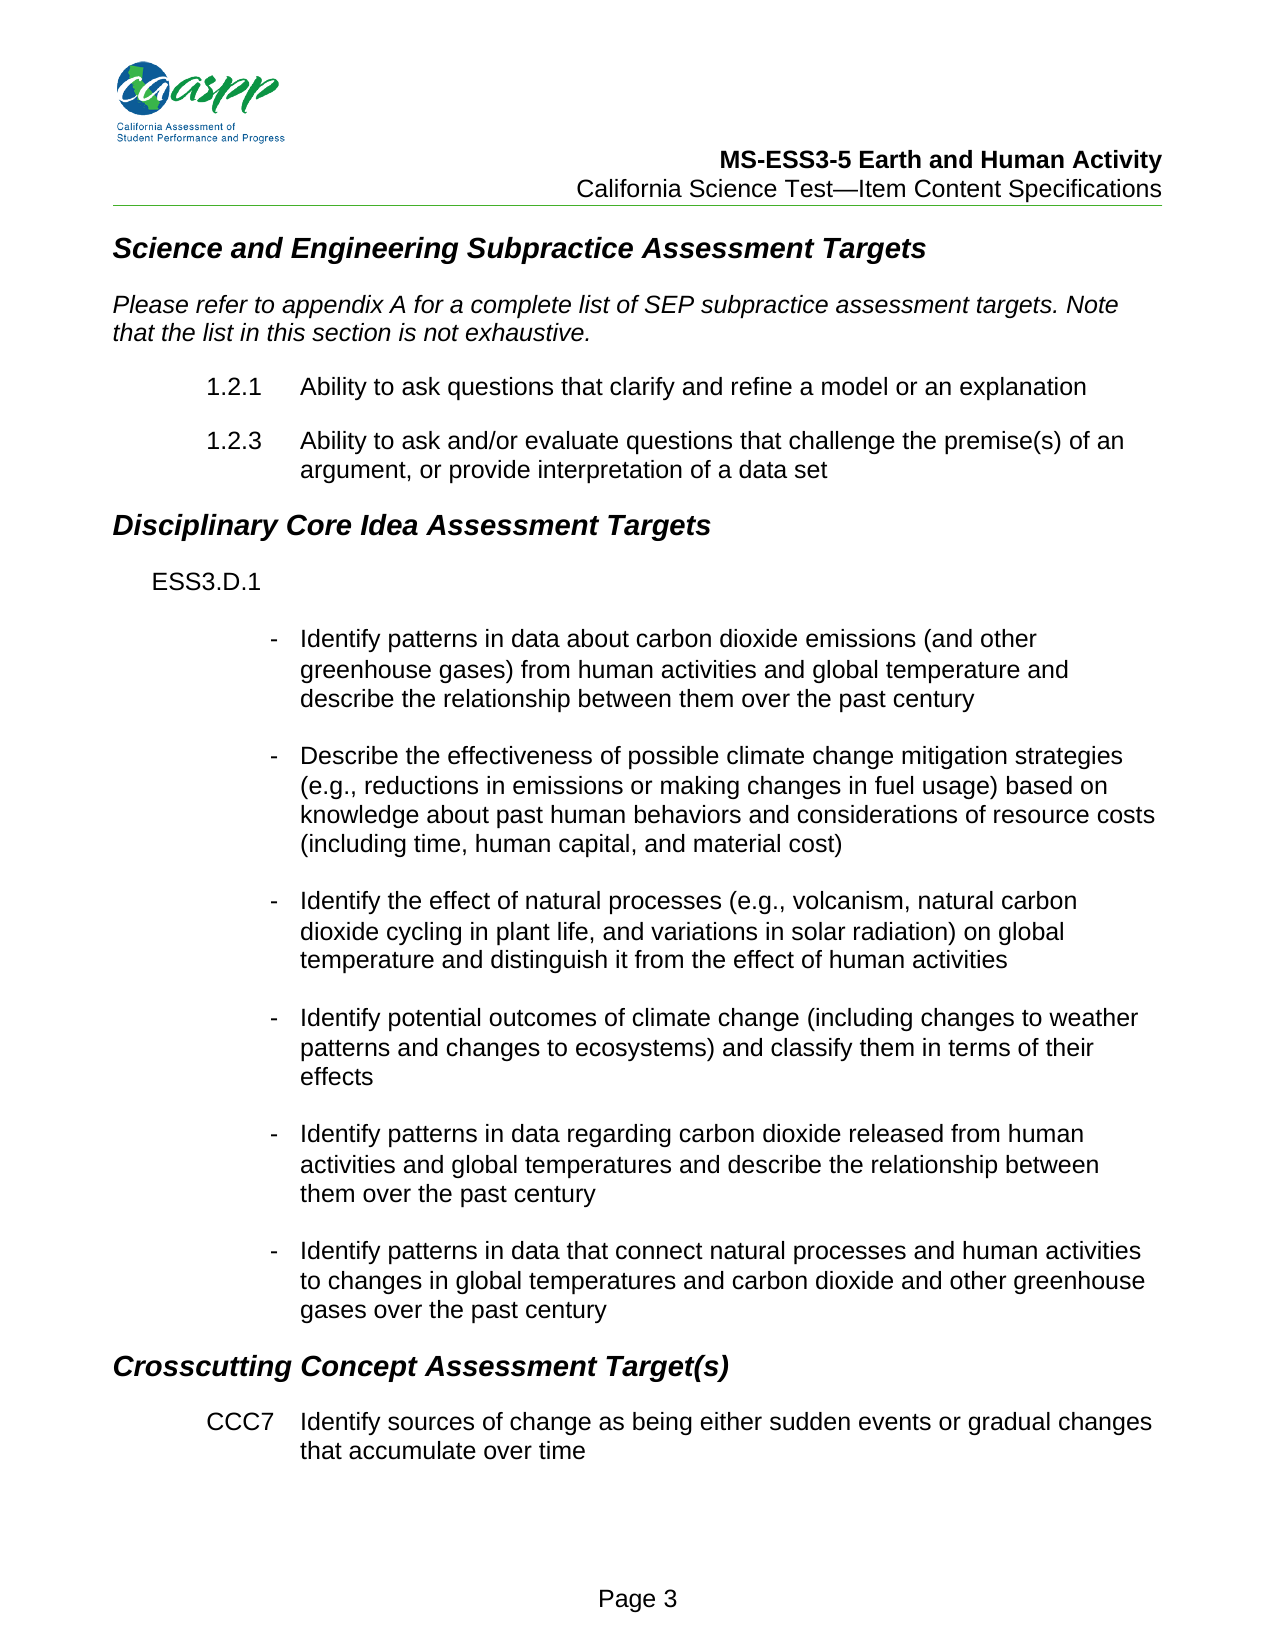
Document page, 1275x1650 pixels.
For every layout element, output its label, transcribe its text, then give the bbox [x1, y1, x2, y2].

subtitle Crosscutting Concept Assessment Target(s) [112, 1349, 1162, 1382]
subtitle Science and Engineering Subpractice Assessment Targets [112, 231, 1162, 265]
text 1.2.1 Ability to ask questions that clarify and refine a model or an explanation [206, 372, 1162, 401]
text Identify patterns in data about carbon dioxide emissions (and other greenhouse gases) from human activities and global temperature and describe the relationship between them over the past century [270, 621, 1162, 712]
text Identify potential outcomes of climate change (including changes to weather patterns and changes to ecosystems) and classify them in terms of their effects [270, 999, 1162, 1091]
picture [112, 60, 287, 146]
text Identify patterns in data that connect natural processes and human activities to changes in global temperatures and carbon dioxide and other greenhouse gases over the past century [270, 1232, 1162, 1324]
subtitle ESS3.D.1 [151, 567, 1162, 596]
text 1.2.3 Ability to ask and/or evaluate questions that challenge the premise(s) of an argument, or provide interpretation of a data set [206, 426, 1162, 483]
text Identify patterns in data regarding carbon dioxide released from human activities and global temperatures and describe the relationship between them over the past century [270, 1116, 1162, 1207]
text Identify the effect of natural processes (e.g., volcanism, natural carbon dioxide cycling in plant life, and variations in solar radiation) on global temperature and distinguish it from the effect of human activities [270, 883, 1162, 974]
subtitle Disciplinary Core Idea Assessment Targets [112, 508, 1162, 542]
text CCC7 Identify sources of change as being either sudden events or gradual changes that accumulate over time [206, 1407, 1162, 1465]
text Describe the effectiveness of possible climate change mitigation strategies (e.g., reductions in emissions or making changes in fuel usage) based on knowledge about past human behaviors and considerations of resource costs (including time, human capital, and material cost) [270, 737, 1162, 858]
text Please refer to appendix A for a complete list of SEP subpractice assessment targets. Note that the list in this section is not exhaustive. [112, 290, 1162, 347]
